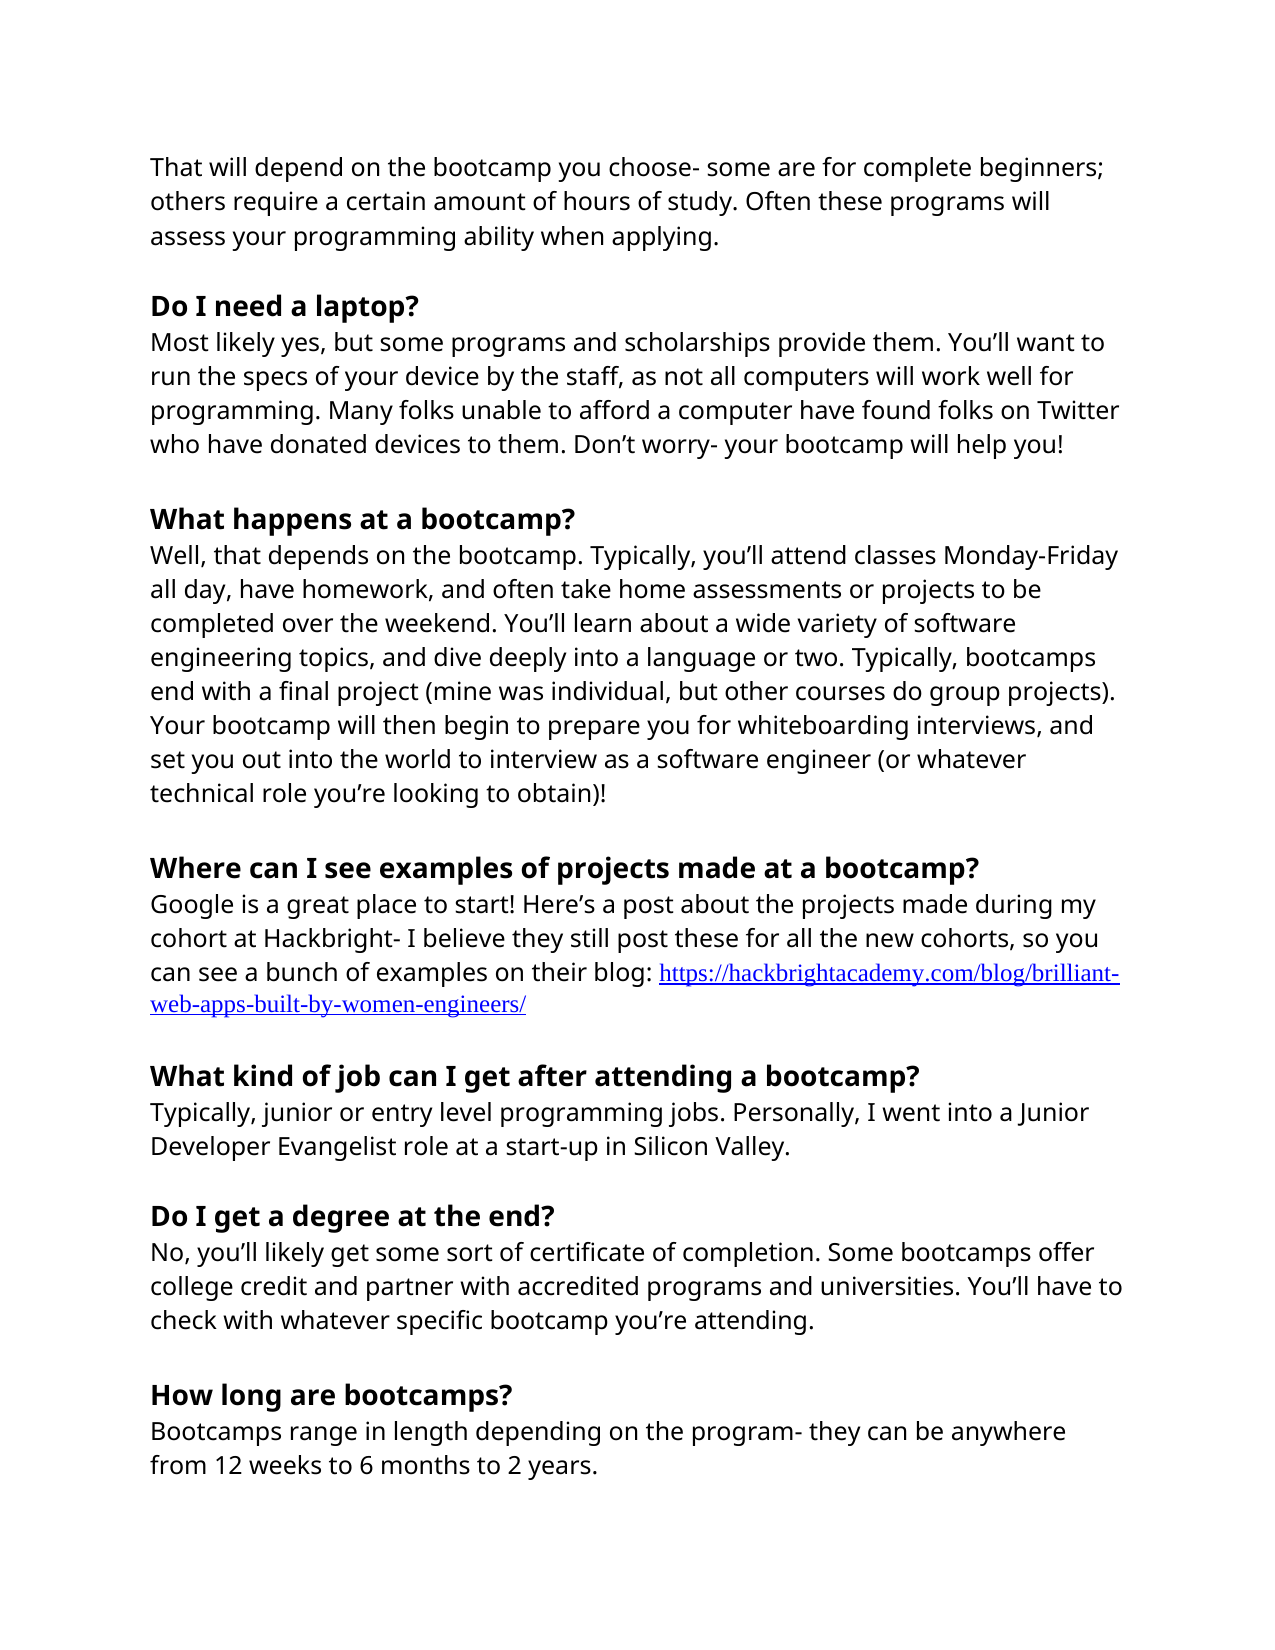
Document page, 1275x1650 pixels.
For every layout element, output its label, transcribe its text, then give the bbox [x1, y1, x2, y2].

text How long are bootcamps? [150, 1375, 1125, 1414]
text Well, that depends on the bootcamp. Typically, you’ll attend classes Monday-Friday all day, have homework, and often take home assessments or projects to be completed over the weekend. You’ll learn about a wide variety of software engineering topics, and dive deeply into a language or two. Typically, bootcamps end with a final project (mine was individual, but other courses do group projects). Your bootcamp will then begin to prepare you for whiteboarding interviews, and set you out into the world to interview as a software engineer (or whatever technical role you’re looking to obtain)! [150, 537, 1125, 810]
text Bootcamps range in length depending on the program- they can be anywhere from 12 weeks to 6 months to 2 years. [150, 1414, 1125, 1482]
text That will depend on the bootcamp you choose- some are for complete beginners; others require a certain amount of hours of study. Often these programs will assess your programming ability when applying. [150, 150, 1125, 252]
text Do I get a degree at the end? [150, 1196, 1125, 1235]
text Where can I see examples of projects made at a bootcamp? [150, 848, 1125, 887]
text What happens at a bootcamp? [150, 499, 1125, 537]
text Typically, junior or entry level programming jobs. Personally, I went into a Junior Developer Evangelist role at a start-up in Silicon Valley. [150, 1094, 1125, 1162]
text What kind of job can I get after attending a bootcamp? [150, 1056, 1125, 1094]
text Do I need a laptop? [150, 286, 1125, 324]
text Google is a great place to start! Here’s a post about the projects made during my cohort at Hackbright- I believe they still post these for all the new cohorts, so you can see a bunch of examples on their blog: https://hackbrightacademy.com/blog/brilliant-web-apps-built-by-women-engineers/ [150, 887, 1125, 1018]
text No, you’ll likely get some sort of certificate of completion. Some bootcamps offer college credit and partner with accredited programs and universities. You’ll have to check with whatever specific bootcamp you’re attending. [150, 1235, 1125, 1337]
text Most likely yes, but some programs and scholarships provide them. You’ll want to run the specs of your device by the staff, as not all computers will work well for programming. Many folks unable to afford a computer have found folks on Twitter who have donated devices to them. Don’t worry- your bootcamp will help you! [150, 324, 1125, 461]
